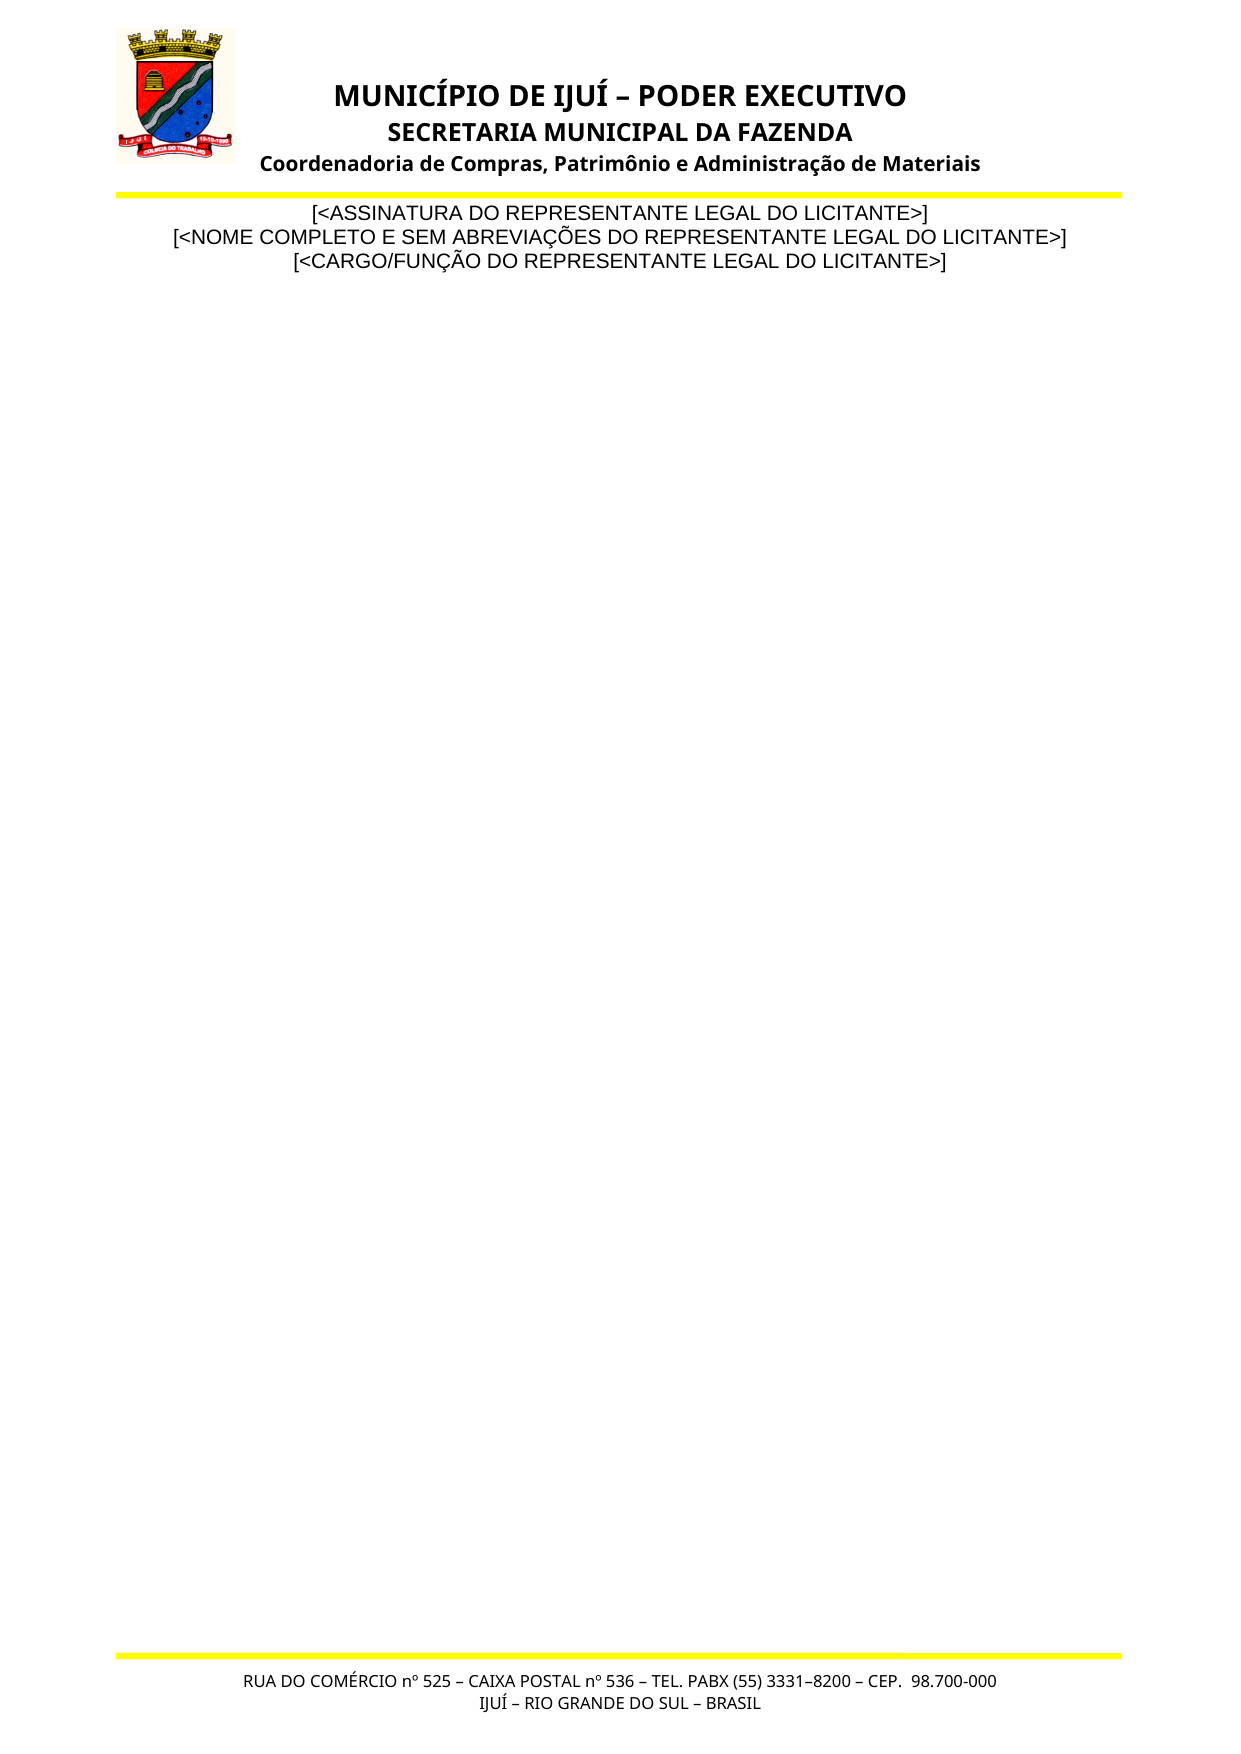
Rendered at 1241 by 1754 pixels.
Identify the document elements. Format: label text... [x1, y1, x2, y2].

text [<CARGO/FUNÇÃO DO REPRESENTANTE LEGAL DO LICITANTE>] [118, 249, 1122, 273]
text [<NOME COMPLETO E SEM ABREVIAÇÕES DO REPRESENTANTE LEGAL DO LICITANTE>] [118, 225, 1122, 249]
picture [116, 28, 237, 164]
text [<ASSINATURA DO REPRESENTANTE LEGAL DO LICITANTE>] [118, 201, 1122, 225]
